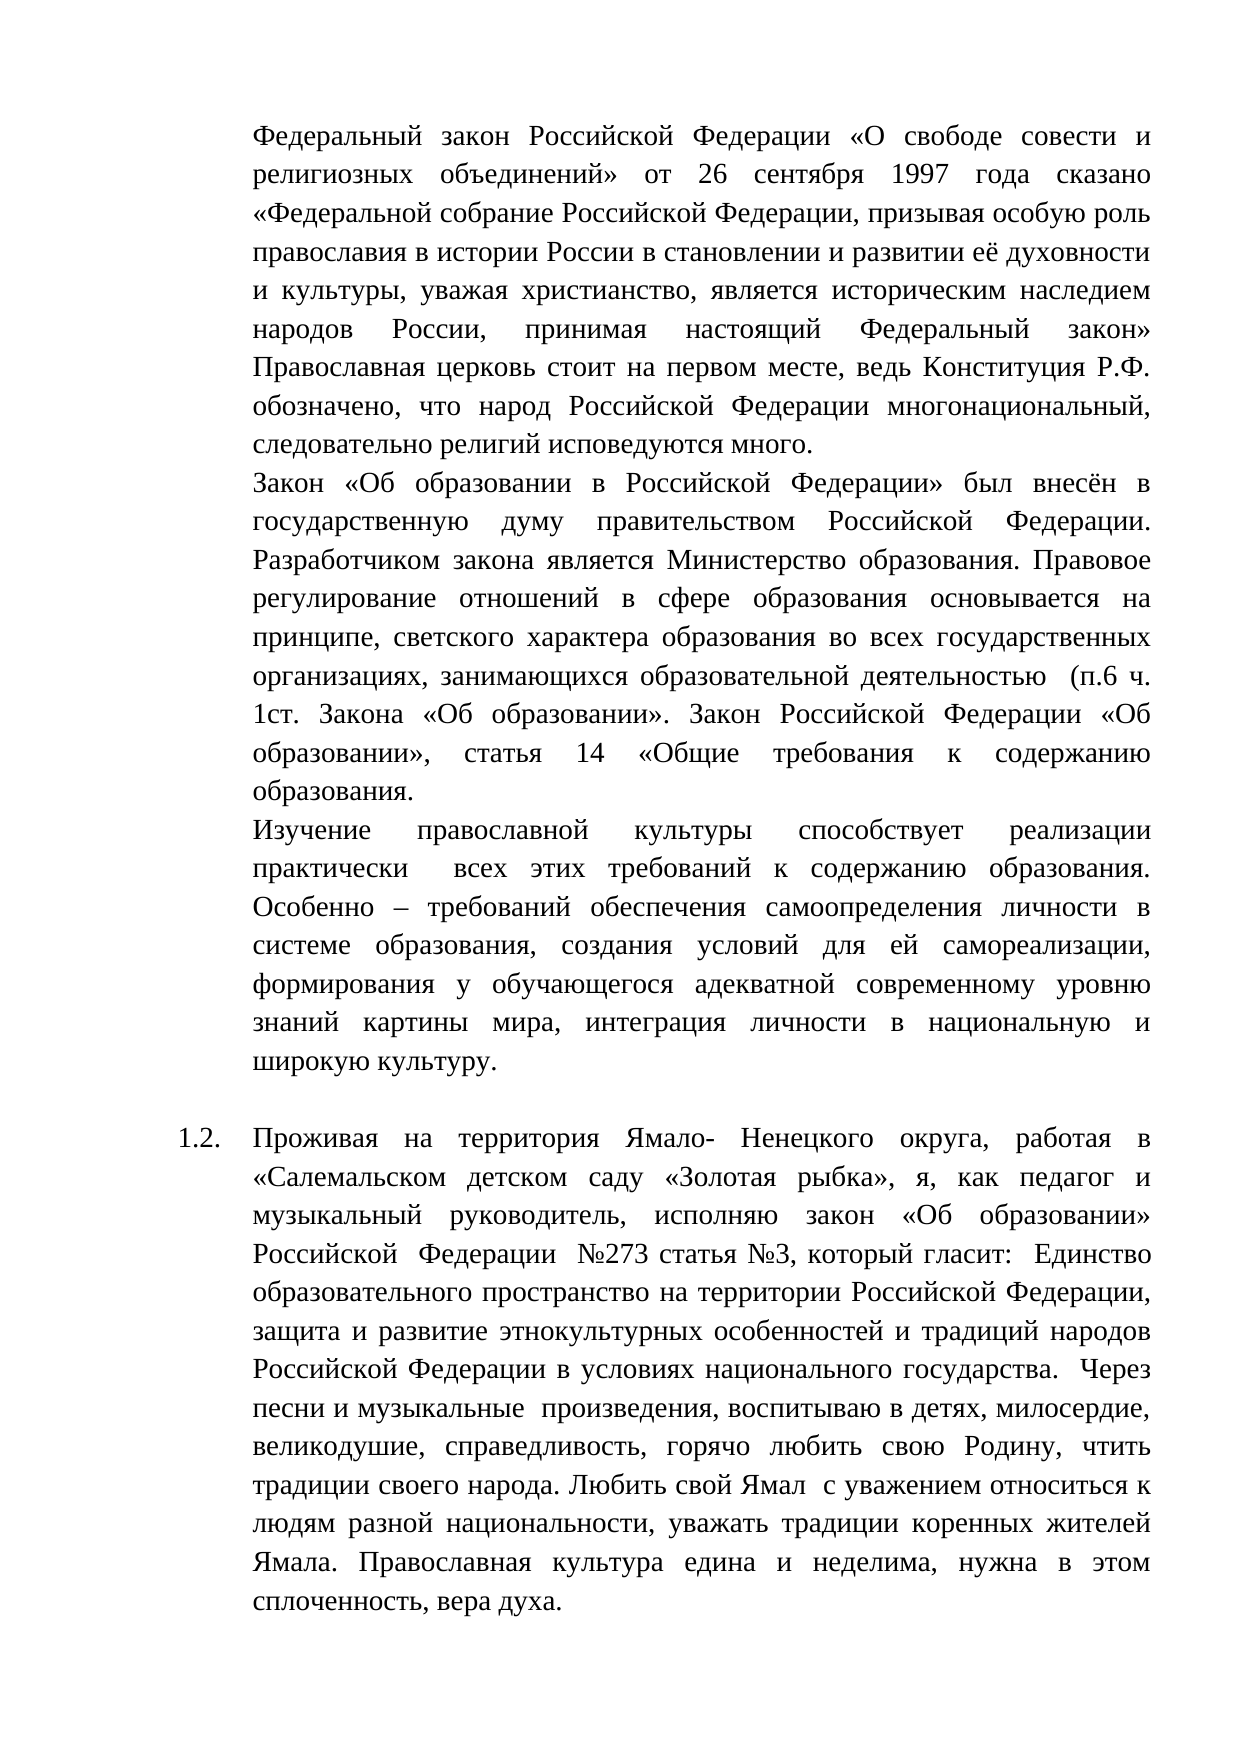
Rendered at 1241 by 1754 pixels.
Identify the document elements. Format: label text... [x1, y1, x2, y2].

list Закон «Об образовании в Российской Федерации» был внесён в государственную думу правительством Российской Федерации. Разработчиком закона является Министерство образования. Правовое регулирование отношений в сфере образования основывается на принципе, светского характера образования во всех государственных организациях, занимающихся образовательной деятельностью (п.6 ч. 1ст. Закона «Об образовании». Закон Российской Федерации «Об образовании», статья 14 «Общие требования к содержанию образования. [252, 465, 1152, 807]
list Федеральный закон Российской Федерации «О свободе совести и религиозных объединений» от 26 сентября 1997 года сказано «Федеральной собрание Российской Федерации, призывая особую роль православия в истории России в становлении и развитии её духовности и культуры, уважая христианство, является историческим наследием народов России, принимая настоящий Федеральный закон» Православная церковь стоит на первом месте, ведь Конституция Р.Ф. обозначено, что народ Российской Федерации многонациональный, следовательно религий исповедуются много. [252, 118, 1152, 460]
list Изучение православной культуры способствует реализации практически всех этих требований к содержанию образования. Особенно – требований обеспечения самоопределения личности в системе образования, создания условий для ей самореализации, формирования у обучающегося адекватной современному уровню знаний картины мира, интеграция личности в национальную и широкую культуру. [252, 812, 1152, 1077]
list Проживая на территория Ямало- Ненецкого округа, работая в «Салемальском детском саду «Золотая рыбка», я, как педагог и музыкальный руководитель, исполняю закон «Об образовании» Российской Федерации №273 статья №3, который гласит: Единство образовательного пространство на территории Российской Федерации, защита и развитие этнокультурных особенностей и традиций народов Российской Федерации в условиях национального государства. Через песни и музыкальные произведения, воспитываю в детях, милосердие, великодушие, справедливость, горячо любить свою Родину, чтить традиции своего народа. Любить свой Ямал с уважением относиться к людям разной национальности, уважать традиции коренных жителей Ямала. Православная культура едина и неделима, нужна в этом сплоченность, вера духа. [177, 1120, 1152, 1616]
